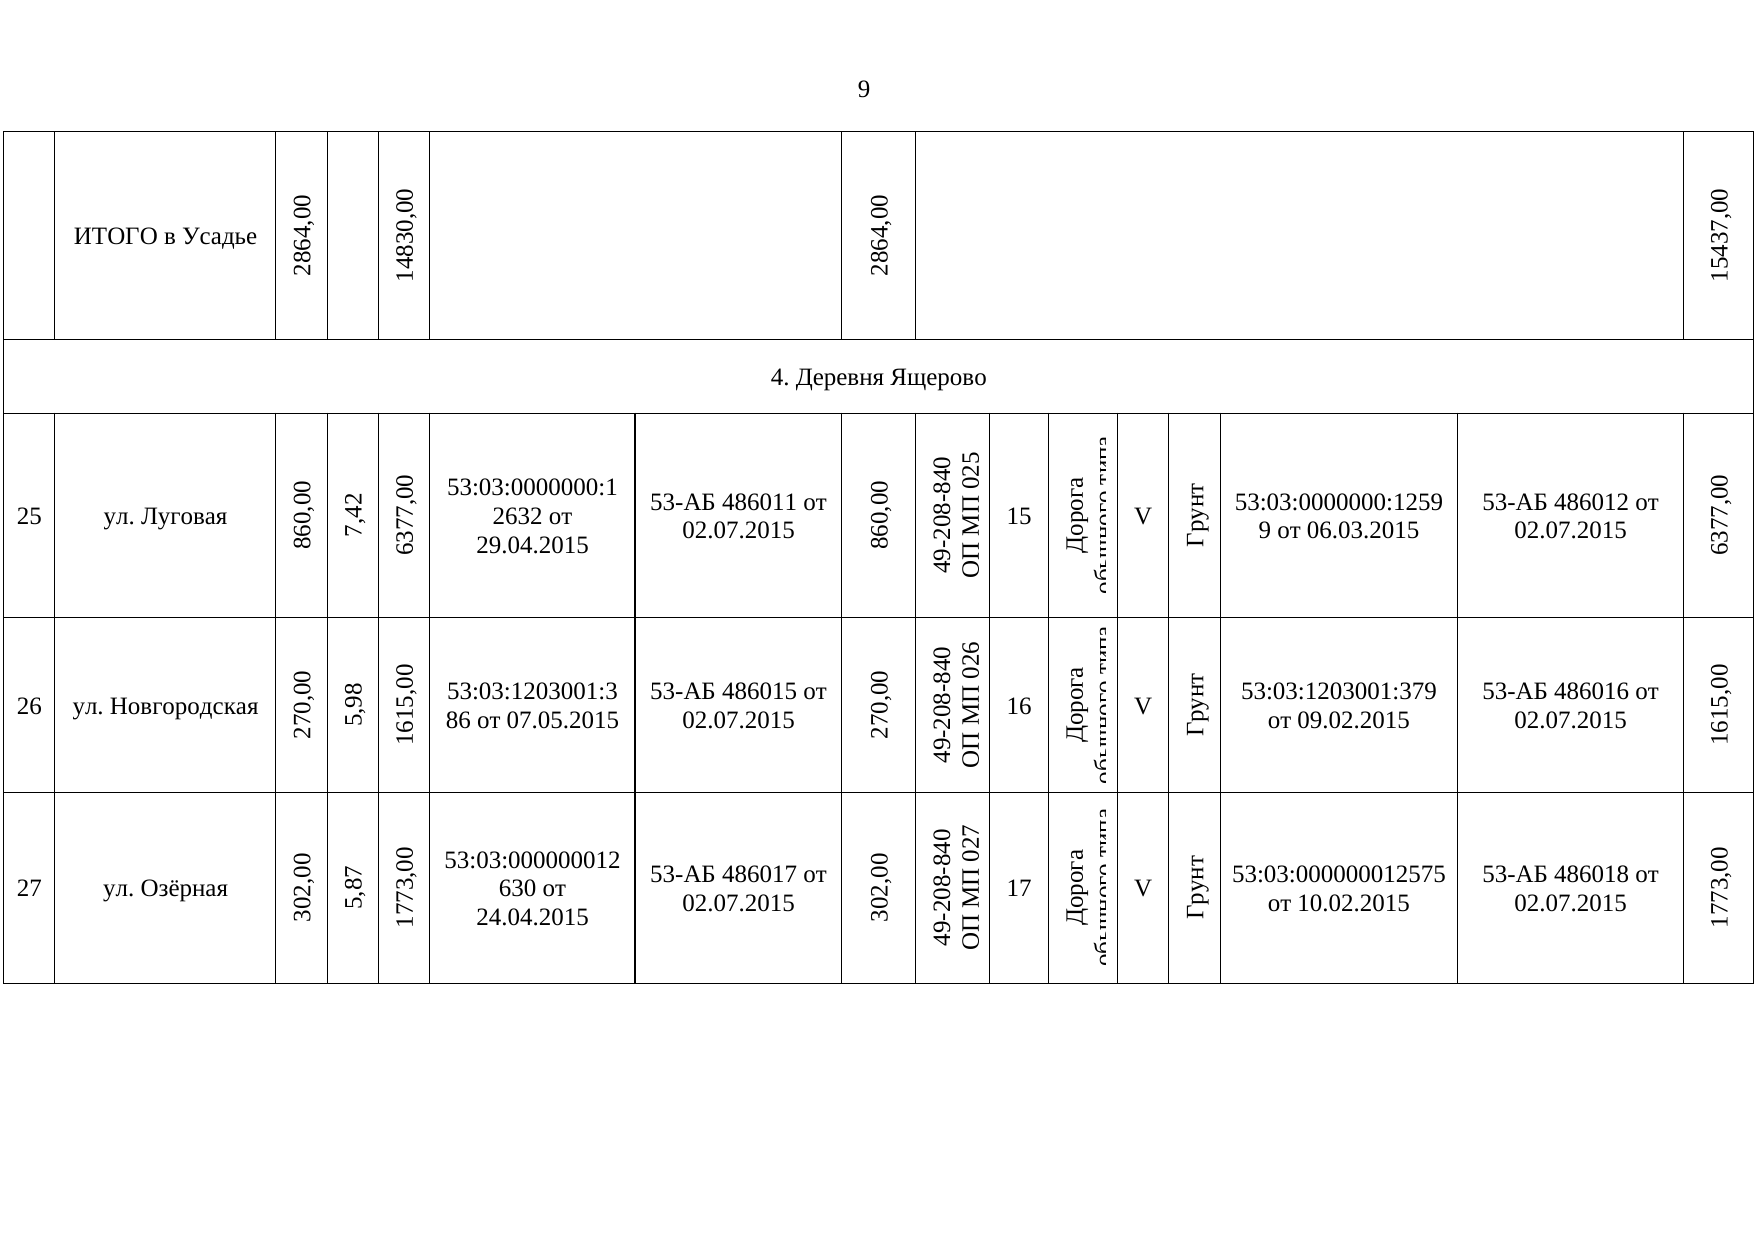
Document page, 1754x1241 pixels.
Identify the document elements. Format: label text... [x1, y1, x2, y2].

table_cell 1773,00 [379, 793, 429, 983]
table_cell 26 [4, 618, 54, 792]
table_cell 2864,00 [842, 132, 915, 339]
table_cell 6377,00 [1684, 414, 1753, 617]
table_cell 53-АБ 486018 от 02.07.2015 [1458, 793, 1683, 983]
table_cell 5,87 [328, 793, 378, 983]
table_cell 270,00 [842, 618, 915, 792]
table_cell ул. Новгородская [55, 618, 275, 792]
table_cell [916, 132, 1683, 339]
table_cell 302,00 [842, 793, 915, 983]
table_cell 53-АБ 486016 от 02.07.2015 [1458, 618, 1683, 792]
table_cell [328, 132, 378, 339]
table_cell V [1118, 414, 1168, 617]
table_cell 1615,00 [1684, 618, 1753, 792]
table_cell 1773,00 [1684, 793, 1753, 983]
table_cell [430, 132, 841, 339]
table_cell 49-208-840 ОП МП 027 [916, 793, 989, 983]
table_cell ИТОГО в Усадье [55, 132, 275, 339]
table_cell 860,00 [842, 414, 915, 617]
table_cell 5,98 [328, 618, 378, 792]
table_cell [4, 132, 54, 339]
table_cell 7,42 [328, 414, 378, 617]
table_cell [1049, 793, 1117, 983]
table_cell V [1118, 618, 1168, 792]
table_cell Грунт [1169, 618, 1220, 792]
table_cell Грунт [1169, 414, 1220, 617]
table_cell 14830,00 [379, 132, 429, 339]
table_cell 53:03:1203001:379 от 09.02.2015 [1221, 618, 1457, 792]
table_cell 53:03:000000012630 от 24.04.2015 [430, 793, 634, 983]
table_cell 27 [4, 793, 54, 983]
table_cell ул. Озёрная [55, 793, 275, 983]
table_cell 270,00 [276, 618, 327, 792]
table_cell 1615,00 [379, 618, 429, 792]
table_cell 53:03:0000000:12599 от 06.03.2015 [1221, 414, 1457, 617]
table_cell 6377,00 [379, 414, 429, 617]
table_cell 2864,00 [276, 132, 327, 339]
table_cell 15 [990, 414, 1048, 617]
table_cell 49-208-840 ОП МП 026 [916, 618, 989, 792]
table_cell Дорога обычного типа [1049, 414, 1117, 617]
table_cell 15437,00 [1684, 132, 1753, 339]
table_cell 302,00 [276, 793, 327, 983]
table_cell 860,00 [276, 414, 327, 617]
table_cell 53-АБ 486015 от 02.07.2015 [636, 618, 841, 792]
table_cell ул. Луговая [55, 414, 275, 617]
table_cell Грунт [1169, 793, 1220, 983]
table_cell 53:03:0000000:12632 от 29.04.2015 [430, 414, 634, 617]
table_cell 53-АБ 486012 от 02.07.2015 [1458, 414, 1683, 617]
table_cell 16 [990, 618, 1048, 792]
table_cell 53:03:000000012575 от 10.02.2015 [1221, 793, 1457, 983]
table_cell 53:03:1203001:386 от 07.05.2015 [430, 618, 634, 792]
table_cell 4. Деревня Ящерово [4, 340, 1753, 412]
table_cell Дорога обычного типа [1049, 618, 1117, 792]
table_cell V [1118, 793, 1168, 983]
table_cell 25 [4, 414, 54, 617]
table_cell 53-АБ 486011 от 02.07.2015 [636, 414, 841, 617]
table_cell 49-208-840 ОП МП 025 [916, 414, 989, 617]
table_cell 17 [990, 793, 1048, 983]
table_cell 53-АБ 486017 от 02.07.2015 [636, 793, 841, 983]
